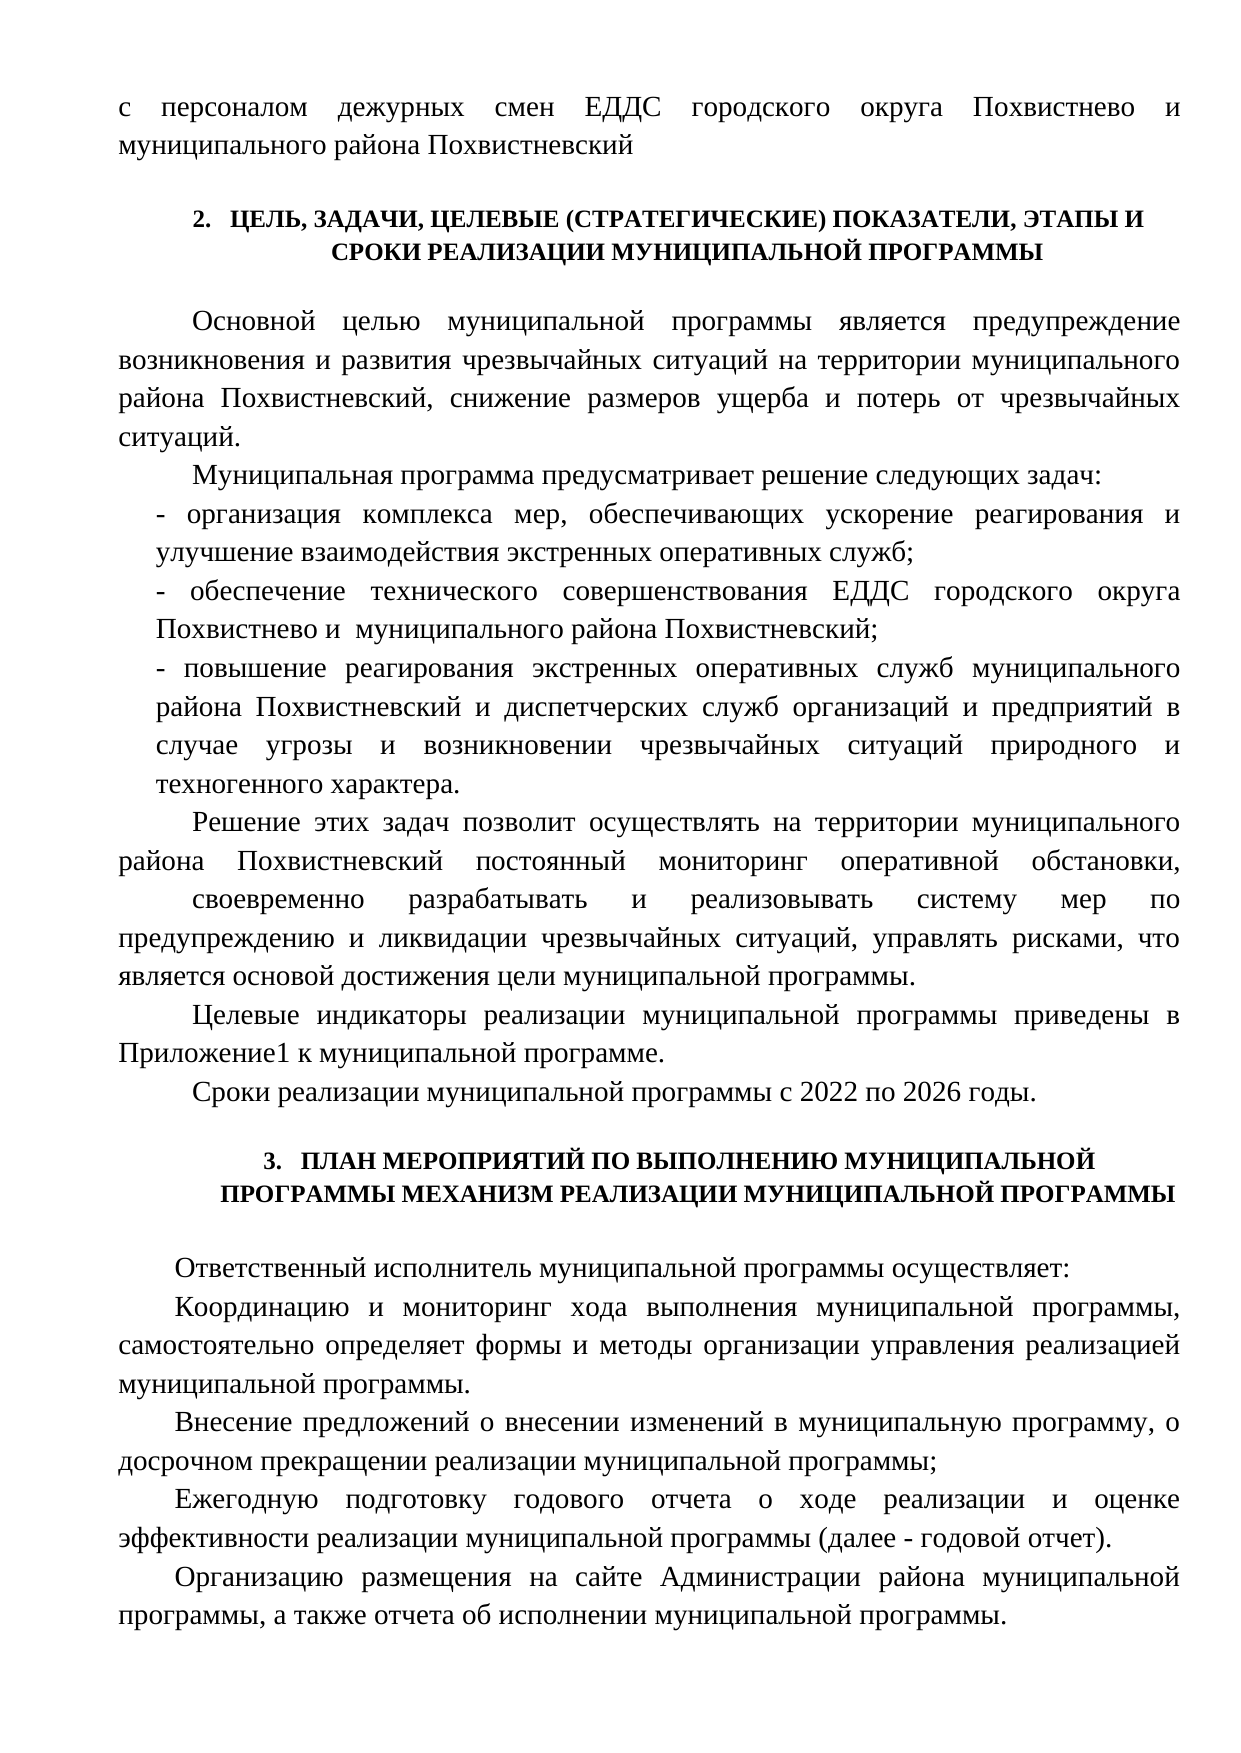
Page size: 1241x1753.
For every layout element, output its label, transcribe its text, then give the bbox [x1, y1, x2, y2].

text Сроки реализации муниципальной программы с 2022 по 2026 годы. [118, 1074, 1181, 1108]
text - организация комплекса мер, обеспечивающих ускорение реагирования и улучшение взаимодействия экстренных оперативных служб; [156, 496, 1181, 568]
text Основной целью муниципальной программы является предупреждение возникновения и развития чрезвычайных ситуаций на территории муниципального района Похвистневский, снижение размеров ущерба и потерь от чрезвычайных ситуаций. [118, 303, 1181, 452]
list ПЛАН МЕРОПРИЯТИЙ ПО ВЫПОЛНЕНИЮ МУНИЦИПАЛЬНОЙ ПРОГРАММЫ МЕХАНИЗМ РЕАЛИЗАЦИИ МУНИЦИПАЛЬНОЙ ПРОГРАММЫ [177, 1146, 1181, 1207]
text Ежегодную подготовку годового отчета о ходе реализации и оценке эффективности реализации муниципальной программы (далее - годовой отчет). [118, 1482, 1181, 1554]
text - обеспечение технического совершенствования ЕДДС городского округа Похвистнево и муниципального района Похвистневский; [156, 573, 1181, 645]
text Целевые индикаторы реализации муниципальной программы приведены в Приложение1 к муниципальной программе. [118, 997, 1181, 1069]
text Внесение предложений о внесении изменений в муниципальную программу, о досрочном прекращении реализации муниципальной программы; [118, 1404, 1181, 1477]
text Координацию и мониторинг хода выполнения муниципальной программы, самостоятельно определяет формы и методы организации управления реализацией муниципальной программы. [118, 1289, 1181, 1399]
text - повышение реагирования экстренных оперативных служб муниципального района Похвистневский и диспетчерских служб организаций и предприятий в случае угрозы и возникновении чрезвычайных ситуаций природного и техногенного характера. [156, 650, 1181, 799]
list ЦЕЛЬ, ЗАДАЧИ, ЦЕЛЕВЫЕ (СТРАТЕГИЧЕСКИЕ) ПОКАЗАТЕЛИ, ЭТАПЫ И СРОКИ РЕАЛИЗАЦИИ МУНИЦИПАЛЬНОЙ ПРОГРАММЫ [156, 204, 1181, 266]
text Ответственный исполнитель муниципальной программы осуществляет: [118, 1250, 1181, 1284]
text Организацию размещения на сайте Администрации района муниципальной программы, а также отчета об исполнении муниципальной программы. [118, 1559, 1181, 1631]
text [118, 89, 1181, 161]
text Решение этих задач позволит осуществлять на территории муниципального района Похвистневский постоянный мониторинг оперативной обстановки, своевременно разрабатывать и реализовывать систему мер по предупреждению и ликвидации чрезвычайных ситуаций, управлять рисками, что является основой достижения цели муниципальной программы. [118, 804, 1181, 992]
text Муниципальная программа предусматривает решение следующих задач: [118, 457, 1181, 491]
